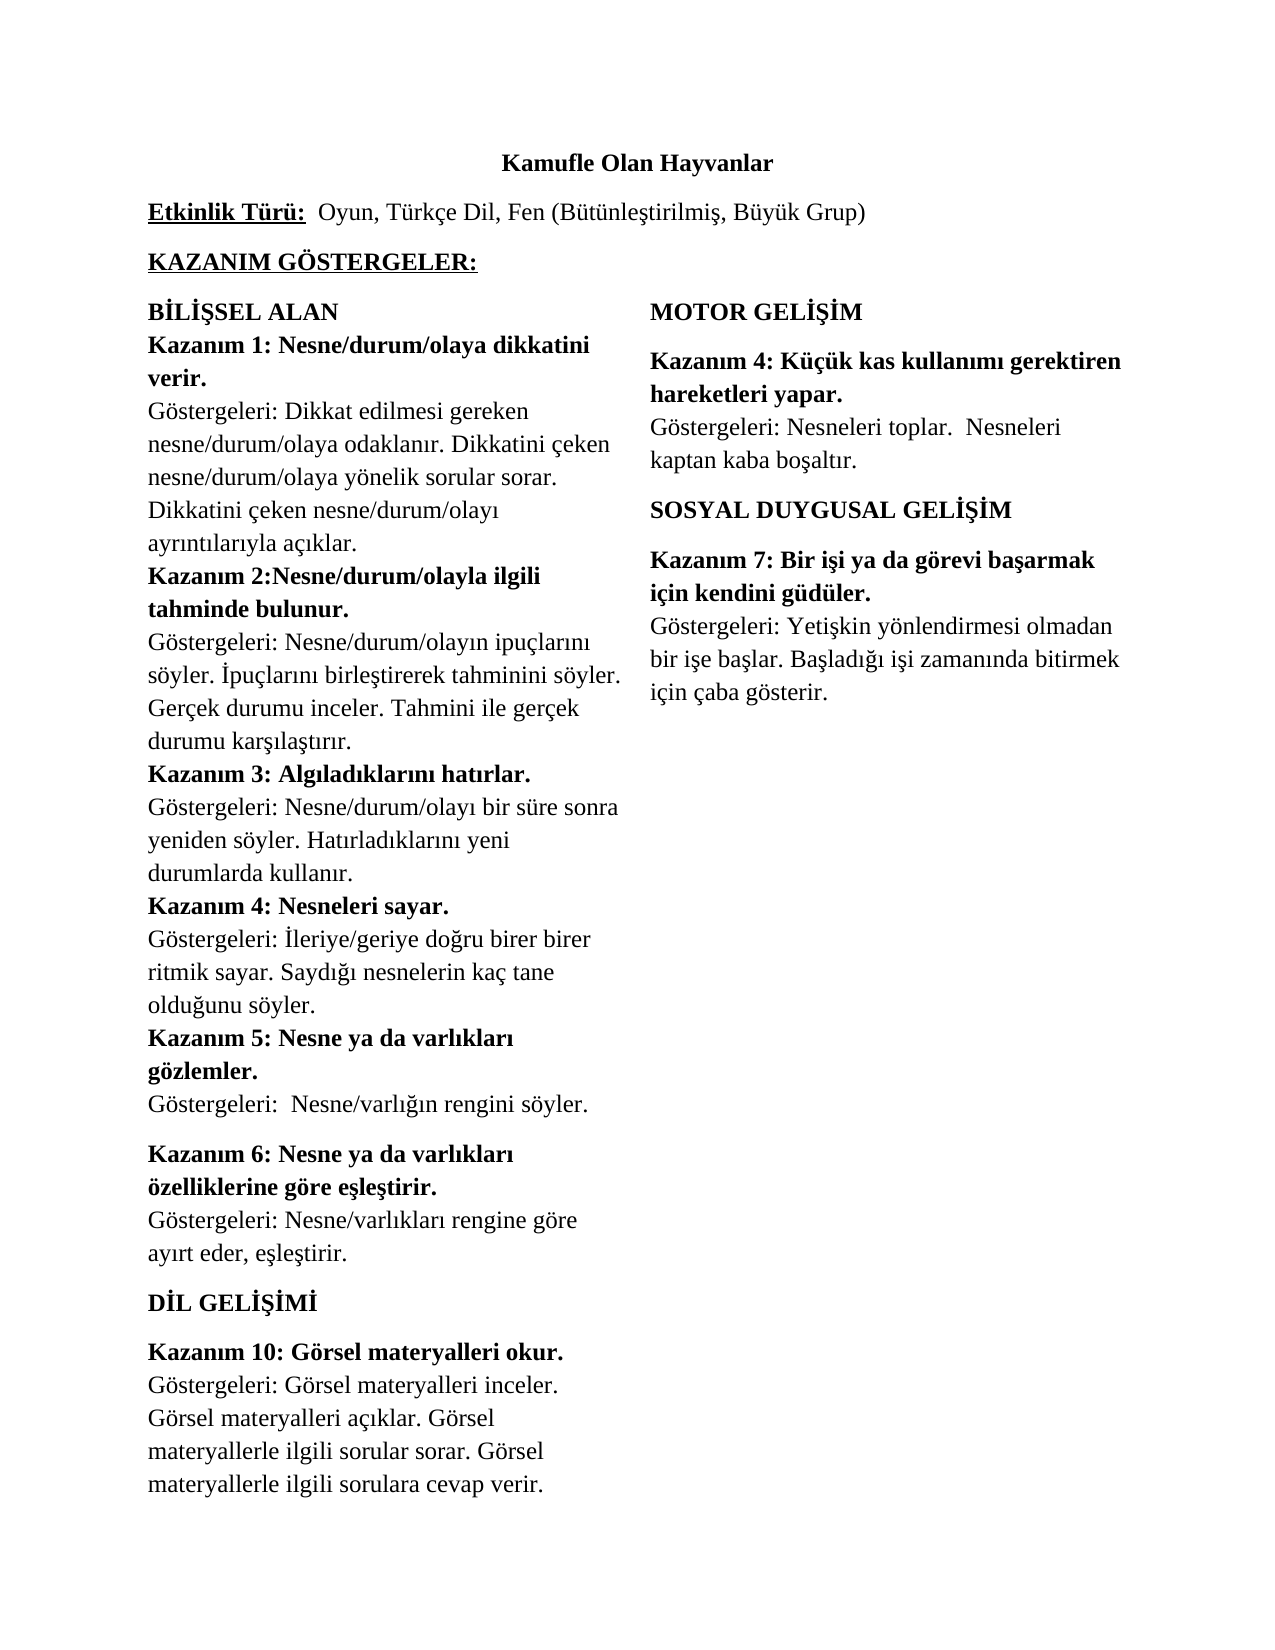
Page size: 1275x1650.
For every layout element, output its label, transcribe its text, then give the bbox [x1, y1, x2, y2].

text MOTOR GELİŞİM [650, 297, 1127, 325]
text Kazanım 6: Nesne ya da varlıkları özelliklerine göre eşleştirir. Göstergeleri: Nesne/varlıkları rengine göre ayırt eder, eşleştirir. [148, 1139, 625, 1267]
text Kazanım 7: Bir işi ya da görevi başarmak için kendini güdüler. Göstergeleri: Yetişkin yönlendirmesi olmadan bir işe başlar. Başladığı işi zamanında bitirmek için çaba gösterir. [650, 545, 1127, 706]
text SOSYAL DUYGUSAL GELİŞİM [650, 495, 1127, 524]
text Kamufle Olan Hayvanlar [148, 148, 1127, 176]
text DİL GELİŞİMİ [148, 1288, 625, 1316]
text Kazanım 4: Küçük kas kullanımı gerektiren hareketleri yapar. Göstergeleri: Nesneleri toplar. Nesneleri kaptan kaba boşaltır. [650, 346, 1127, 474]
text Etkinlik Türü: Oyun, Türkçe Dil, Fen (Bütünleştirilmiş, Büyük Grup) [148, 197, 1127, 226]
text KAZANIM GÖSTERGELER: [148, 247, 1127, 276]
text Kazanım 10: Görsel materyalleri okur. Göstergeleri: Görsel materyalleri inceler. Görsel materyalleri açıklar. Görsel materyallerle ilgili sorular sorar. Görsel materyallerle ilgili sorulara cevap verir. [148, 1337, 625, 1498]
text BİLİŞSEL ALAN Kazanım 1: Nesne/durum/olaya dikkatini verir. Göstergeleri: Dikkat edilmesi gereken nesne/durum/olaya odaklanır. Dikkatini çeken nesne/durum/olaya yönelik sorular sorar. Dikkatini çeken nesne/durum/olayı ayrıntılarıyla açıklar. Kazanım 2:Nesne/durum/olayla ilgili tahminde bulunur. Göstergeleri: Nesne/durum/olayın ipuçlarını söyler. İpuçlarını birleştirerek tahminini söyler. Gerçek durumu inceler. Tahmini ile gerçek durumu karşılaştırır. Kazanım 3: Algıladıklarını hatırlar. Göstergeleri: Nesne/durum/olayı bir süre sonra yeniden söyler. Hatırladıklarını yeni durumlarda kullanır. Kazanım 4: Nesneleri sayar. Göstergeleri: İleriye/geriye doğru birer birer ritmik sayar. Saydığı nesnelerin kaç tane olduğunu söyler. Kazanım 5: Nesne ya da varlıkları gözlemler. Göstergeleri: Nesne/varlığın rengini söyler. [148, 297, 625, 1118]
